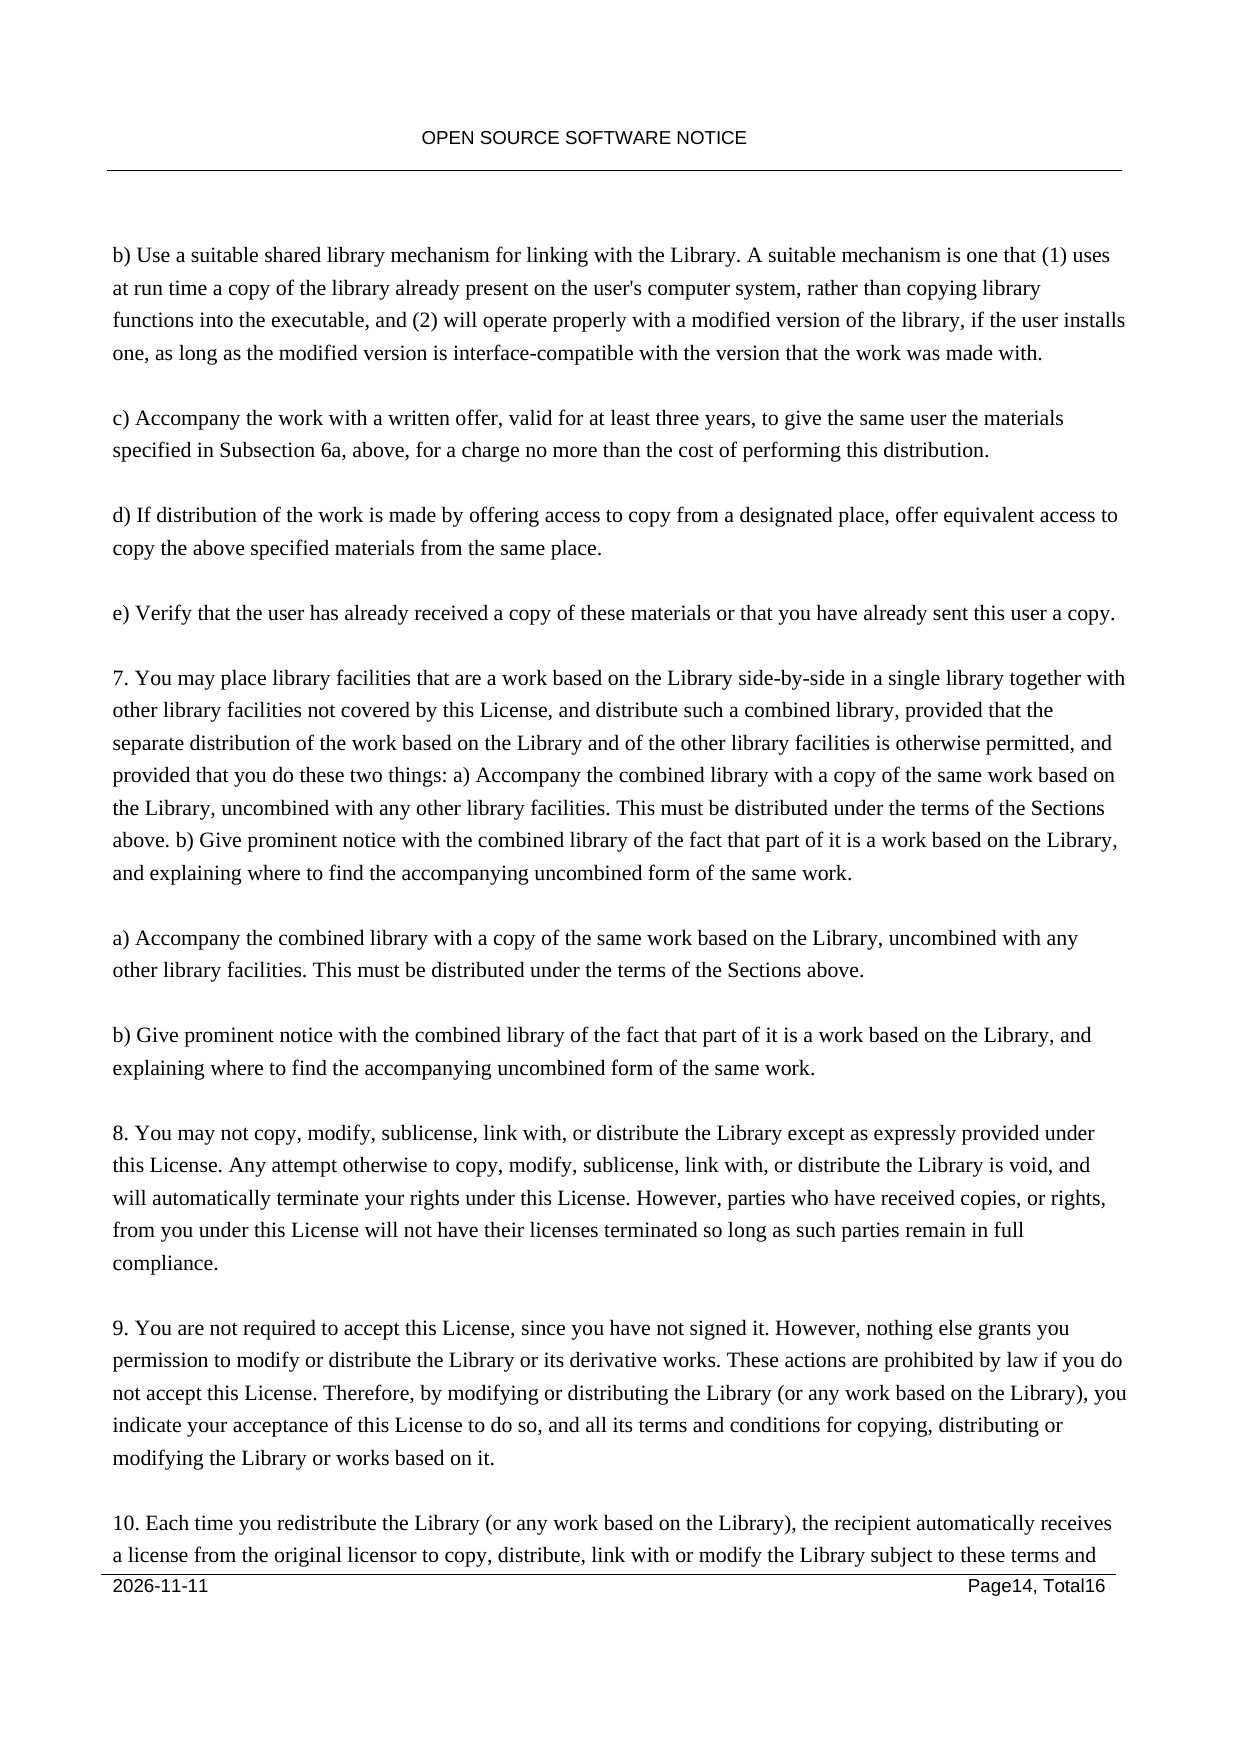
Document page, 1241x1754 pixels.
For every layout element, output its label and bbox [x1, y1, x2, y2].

text [112, 206, 1128, 1571]
